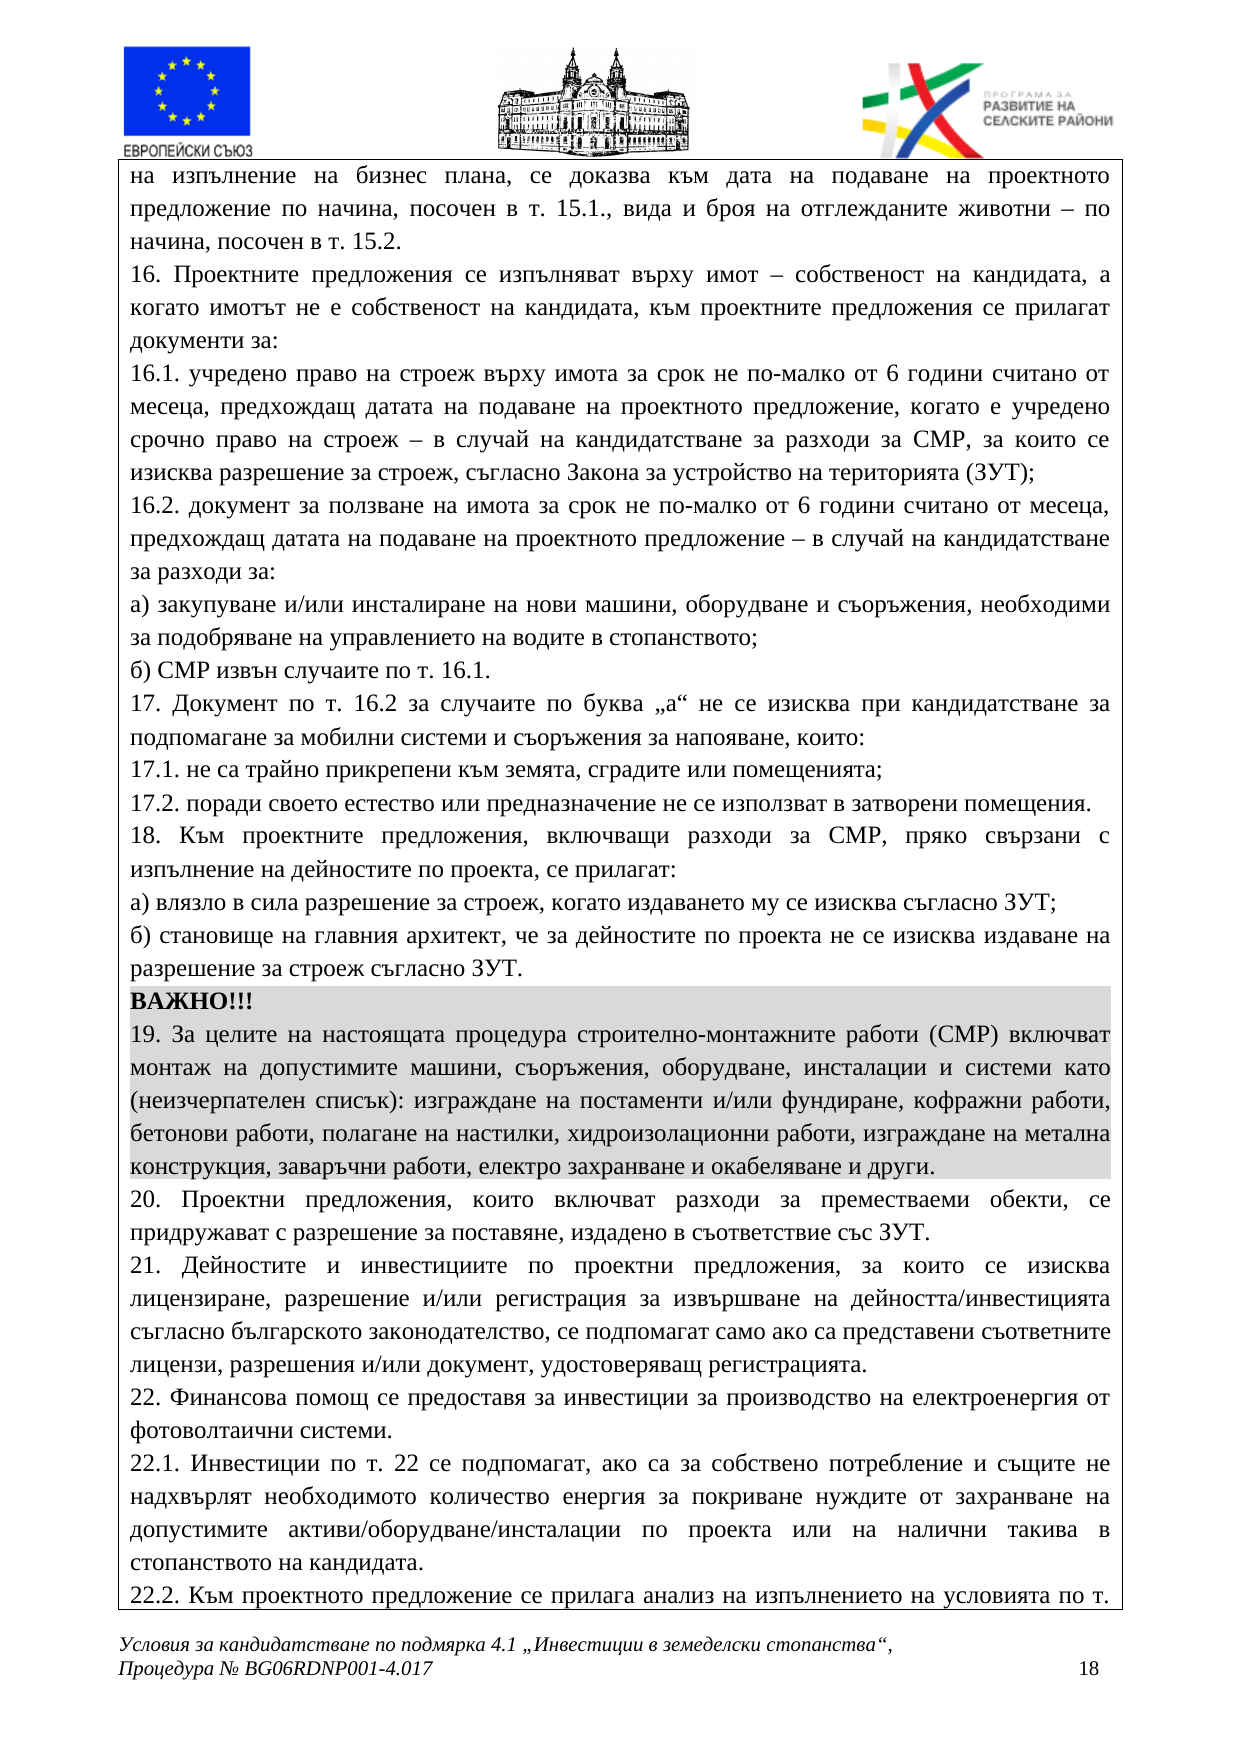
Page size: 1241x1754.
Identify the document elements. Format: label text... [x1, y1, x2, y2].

picture [493, 44, 697, 159]
picture [123, 45, 254, 159]
